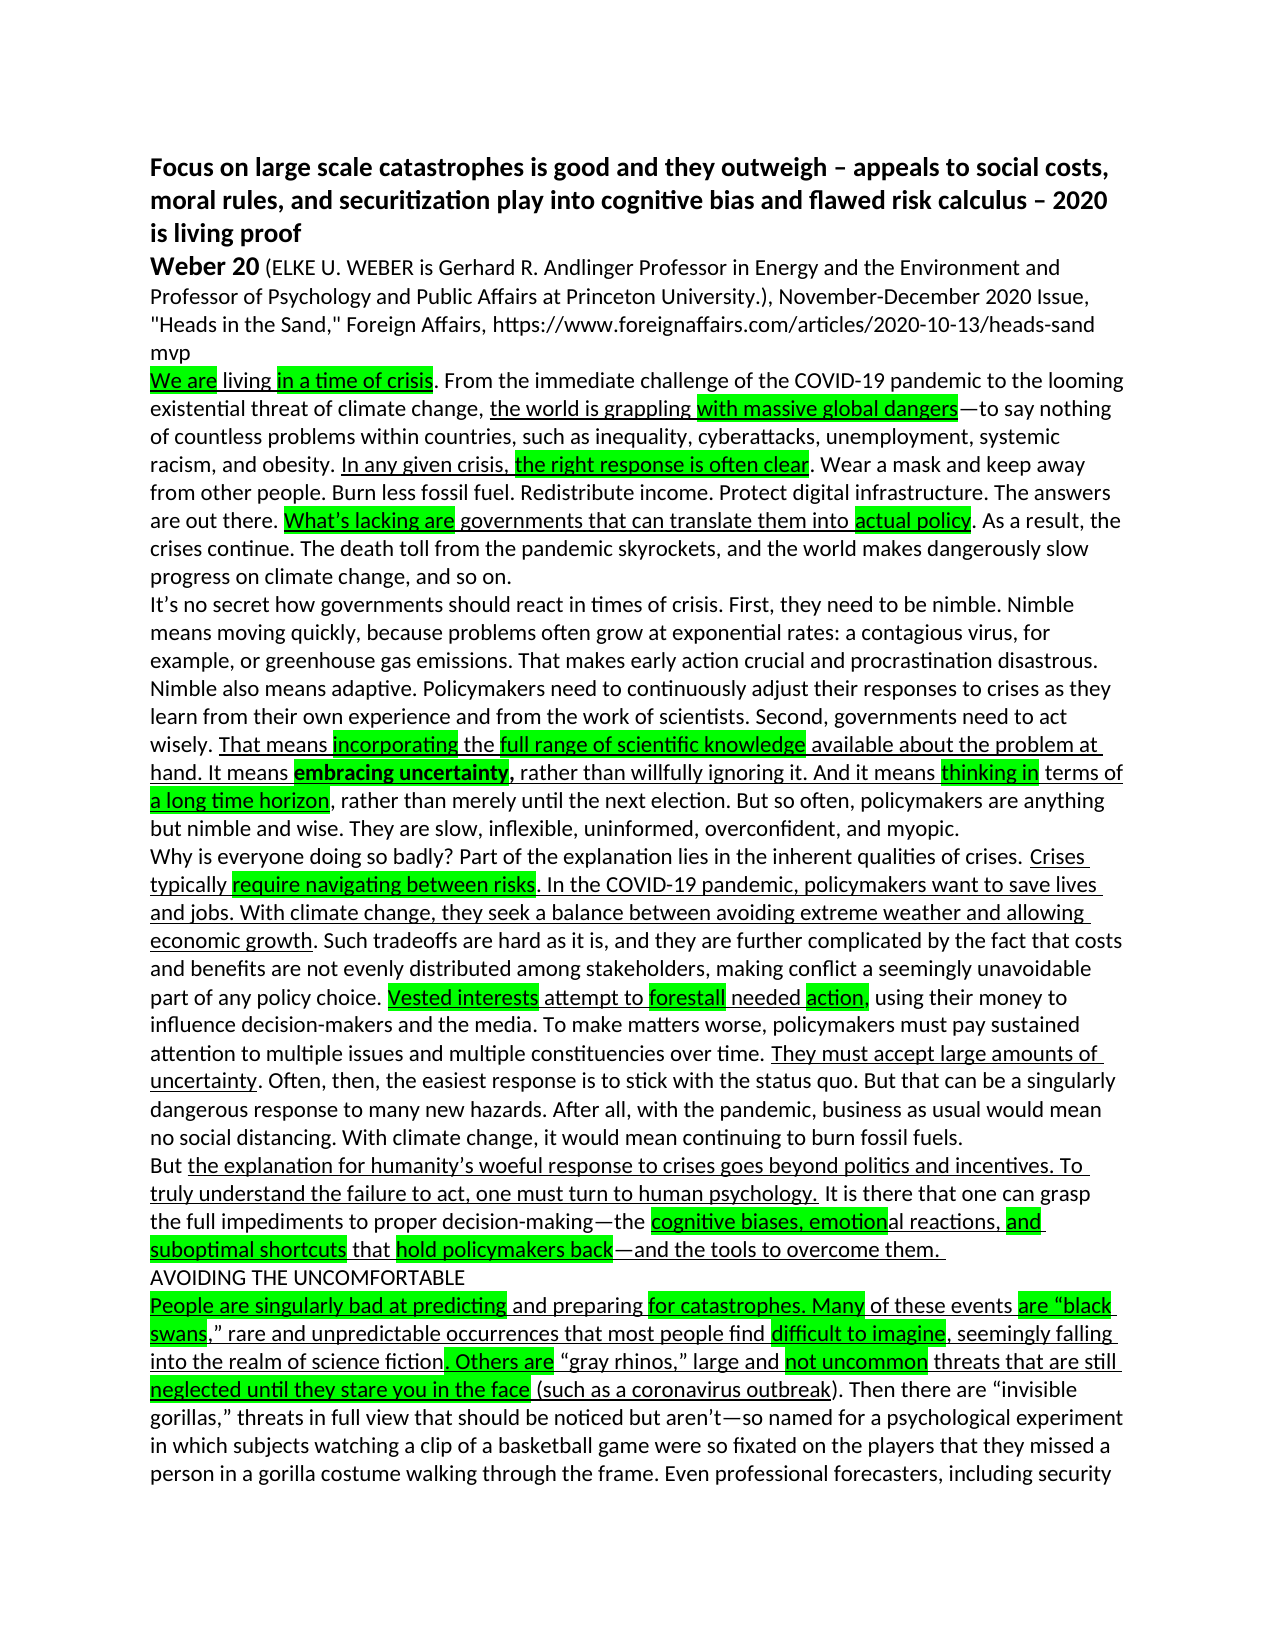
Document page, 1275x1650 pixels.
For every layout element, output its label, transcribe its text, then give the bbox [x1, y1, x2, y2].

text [150, 1291, 1125, 1487]
text We are living in a time of crisis. From the immediate challenge of the COVID-19 pandemic to the looming existential threat of climate change, the world is grappling with massive global dangers—to say nothing of countless problems within countries, such as inequality, cyberattacks, unemployment, systemic racism, and obesity. In any given crisis, the right response is often clear. Wear a mask and keep away from other people. Burn less fossil fuel. Redistribute income. Protect digital infrastructure. The answers are out there. What’s lacking are governments that can translate them into actual policy. As a result, the crises continue. The death toll from the pandemic skyrockets, and the world makes dangerously slow progress on climate change, and so on. [150, 366, 1125, 590]
text It’s no secret how governments should react in times of crisis. First, they need to be nimble. Nimble means moving quickly, because problems often grow at exponential rates: a contagious virus, for example, or greenhouse gas emissions. That makes early action crucial and procrastination disastrous. Nimble also means adaptive. Policymakers need to continuously adjust their responses to crises as they learn from their own experience and from the work of scientists. Second, governments need to act wisely. That means incorporating the full range of scientific knowledge available about the problem at hand. It means embracing uncertainty, rather than willfully ignoring it. And it means thinking in terms of a long time horizon, rather than merely until the next election. But so often, policymakers are anything but nimble and wise. They are slow, inflexible, uninformed, overconfident, and myopic. [150, 590, 1125, 842]
subtitle Focus on large scale catastrophes is good and they outweigh – appeals to social costs, moral rules, and securitization play into cognitive bias and flawed risk calculus – 2020 is living proof [150, 150, 1125, 249]
text Weber 20 (ELKE U. WEBER is Gerhard R. Andlinger Professor in Energy and the Environment and Professor of Psychology and Public Affairs at Princeton University.), November-December 2020 Issue, "Heads in the Sand," Foreign Affairs, https://www.foreignaffairs.com/articles/2020-10-13/heads-sand mvp [150, 249, 1125, 366]
text AVOIDING THE UNCOMFORTABLE [150, 1263, 1125, 1291]
text But the explanation for humanity’s woeful response to crises goes beyond politics and incentives. To truly understand the failure to act, one must turn to human psychology. It is there that one can grasp the full impediments to proper decision-making—the cognitive biases, emotional reactions, and suboptimal shortcuts that hold policymakers back—and the tools to overcome them. [150, 1151, 1125, 1263]
text Why is everyone doing so badly? Part of the explanation lies in the inherent qualities of crises. Crises typically require navigating between risks. In the COVID-19 pandemic, policymakers want to save lives and jobs. With climate change, they seek a balance between avoiding extreme weather and allowing economic growth. Such tradeoffs are hard as it is, and they are further complicated by the fact that costs and benefits are not evenly distributed among stakeholders, making conflict a seemingly unavoidable part of any policy choice. Vested interests attempt to forestall needed action, using their money to influence decision-makers and the media. To make matters worse, policymakers must pay sustained attention to multiple issues and multiple constituencies over time. They must accept large amounts of uncertainty. Often, then, the easiest response is to stick with the status quo. But that can be a singularly dangerous response to many new hazards. After all, with the pandemic, business as usual would mean no social distancing. With climate change, it would mean continuing to burn fossil fuels. [150, 842, 1125, 1151]
